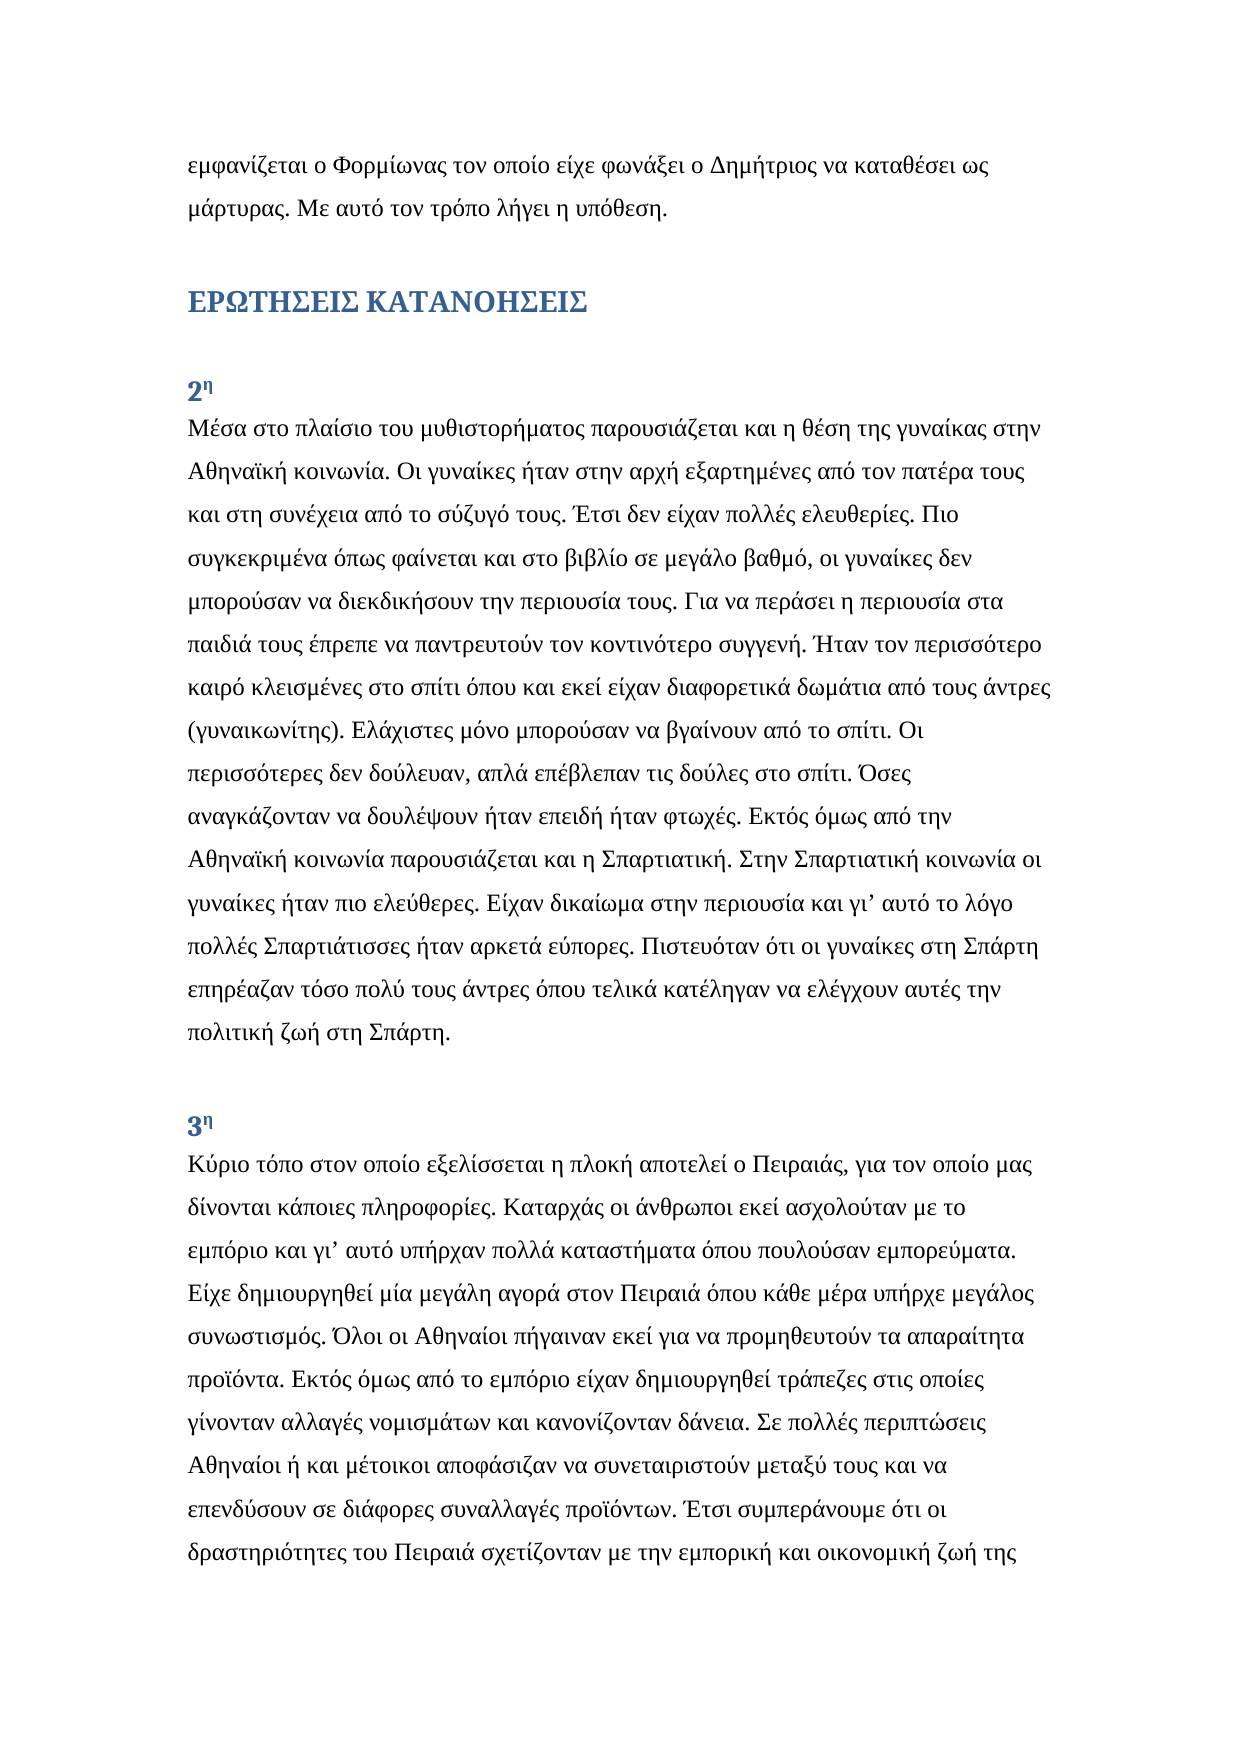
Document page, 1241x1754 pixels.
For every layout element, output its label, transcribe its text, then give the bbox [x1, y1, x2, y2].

text Μέσα στο πλαίσιο του μυθιστορήματος παρουσιάζεται και η θέση της γυναίκας στην Αθηναϊκή κοινωνία. Οι γυναίκες ήταν στην αρχή εξαρτημένες από τον πατέρα τους και στη συνέχεια από το σύζυγό τους. Έτσι δεν είχαν πολλές ελευθερίες. Πιο συγκεκριμένα όπως φαίνεται και στο βιβλίο σε μεγάλο βαθμό, οι γυναίκες δεν μπορούσαν να διεκδικήσουν την περιουσία τους. Για να περάσει η περιουσία στα παιδιά τους έπρεπε να παντρευτούν τον κοντινότερο συγγενή. Ήταν τον περισσότερο καιρό κλεισμένες στο σπίτι όπου και εκεί είχαν διαφορετικά δωμάτια από τους άντρες (γυναικωνίτης). Ελάχιστες μόνο μπορούσαν να βγαίνουν από το σπίτι. Οι περισσότερες δεν δούλευαν, απλά επέβλεπαν τις δούλες στο σπίτι. Όσες αναγκάζονταν να δουλέψουν ήταν επειδή ήταν φτωχές. Εκτός όμως από την Αθηναϊκή κοινωνία παρουσιάζεται και η Σπαρτιατική. Στην Σπαρτιατική κοινωνία οι γυναίκες ήταν πιο ελεύθερες. Είχαν δικαίωμα στην περιουσία και γι’ αυτό το λόγο πολλές Σπαρτιάτισσες ήταν αρκετά εύπορες. Πιστευόταν ότι οι γυναίκες στη Σπάρτη επηρέαζαν τόσο πολύ τους άντρες όπου τελικά κατέληγαν να ελέγχουν αυτές την πολιτική ζωή στη Σπάρτη. [187, 413, 1053, 1046]
subtitle 3η [187, 1110, 1053, 1144]
subtitle 2η [187, 375, 1053, 408]
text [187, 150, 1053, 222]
subtitle ΕΡΩΤΗΣΕΙΣ ΚΑΤΑΝΟΗΣΕΙΣ [187, 286, 1053, 320]
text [187, 1149, 1053, 1566]
